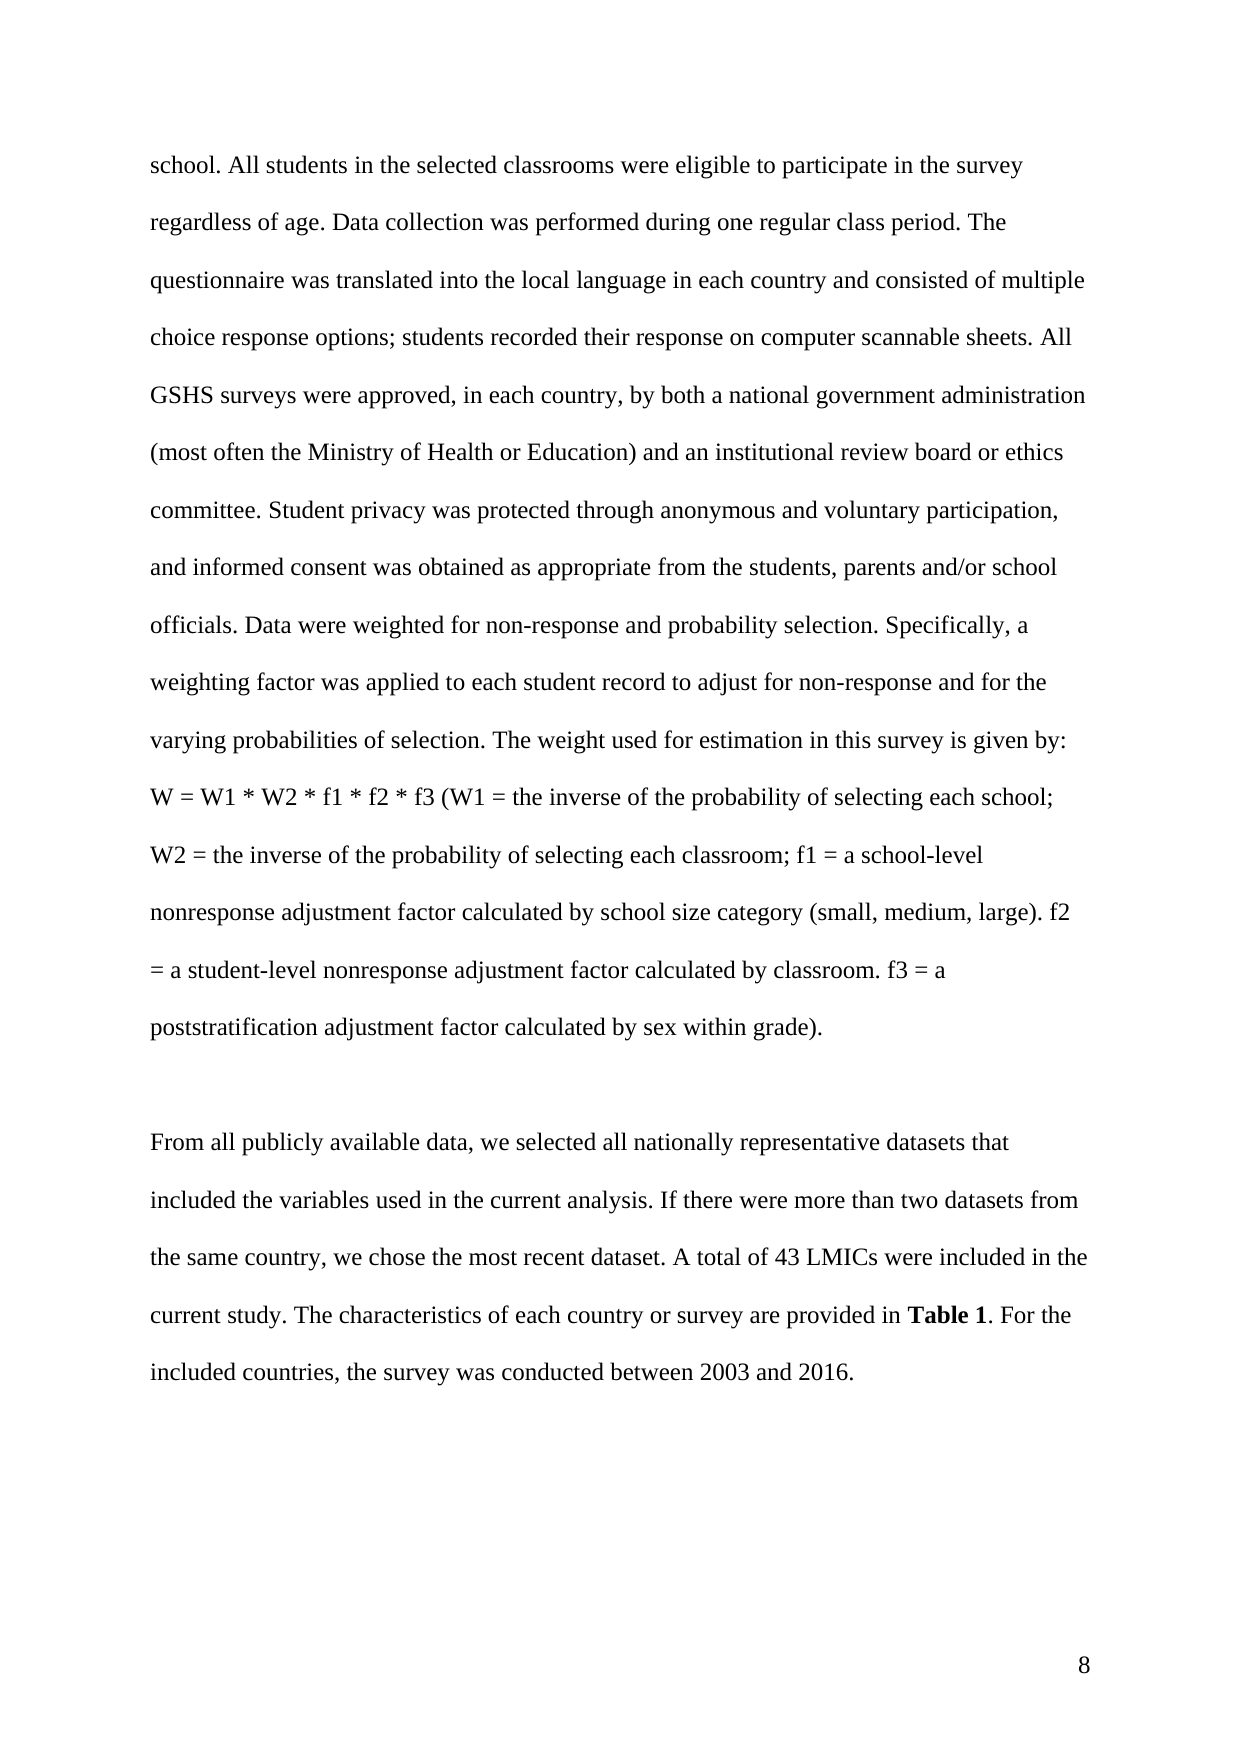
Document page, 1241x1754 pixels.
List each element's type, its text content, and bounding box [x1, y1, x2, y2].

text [150, 150, 1090, 1041]
text From all publicly available data, we selected all nationally representative datasets that included the variables used in the current analysis. If there were more than two datasets from the same country, we chose the most recent dataset. A total of 43 LMICs were included in the current study. The characteristics of each country or survey are provided in Table 1. For the included countries, the survey was conducted between 2003 and 2016. [150, 1127, 1090, 1386]
